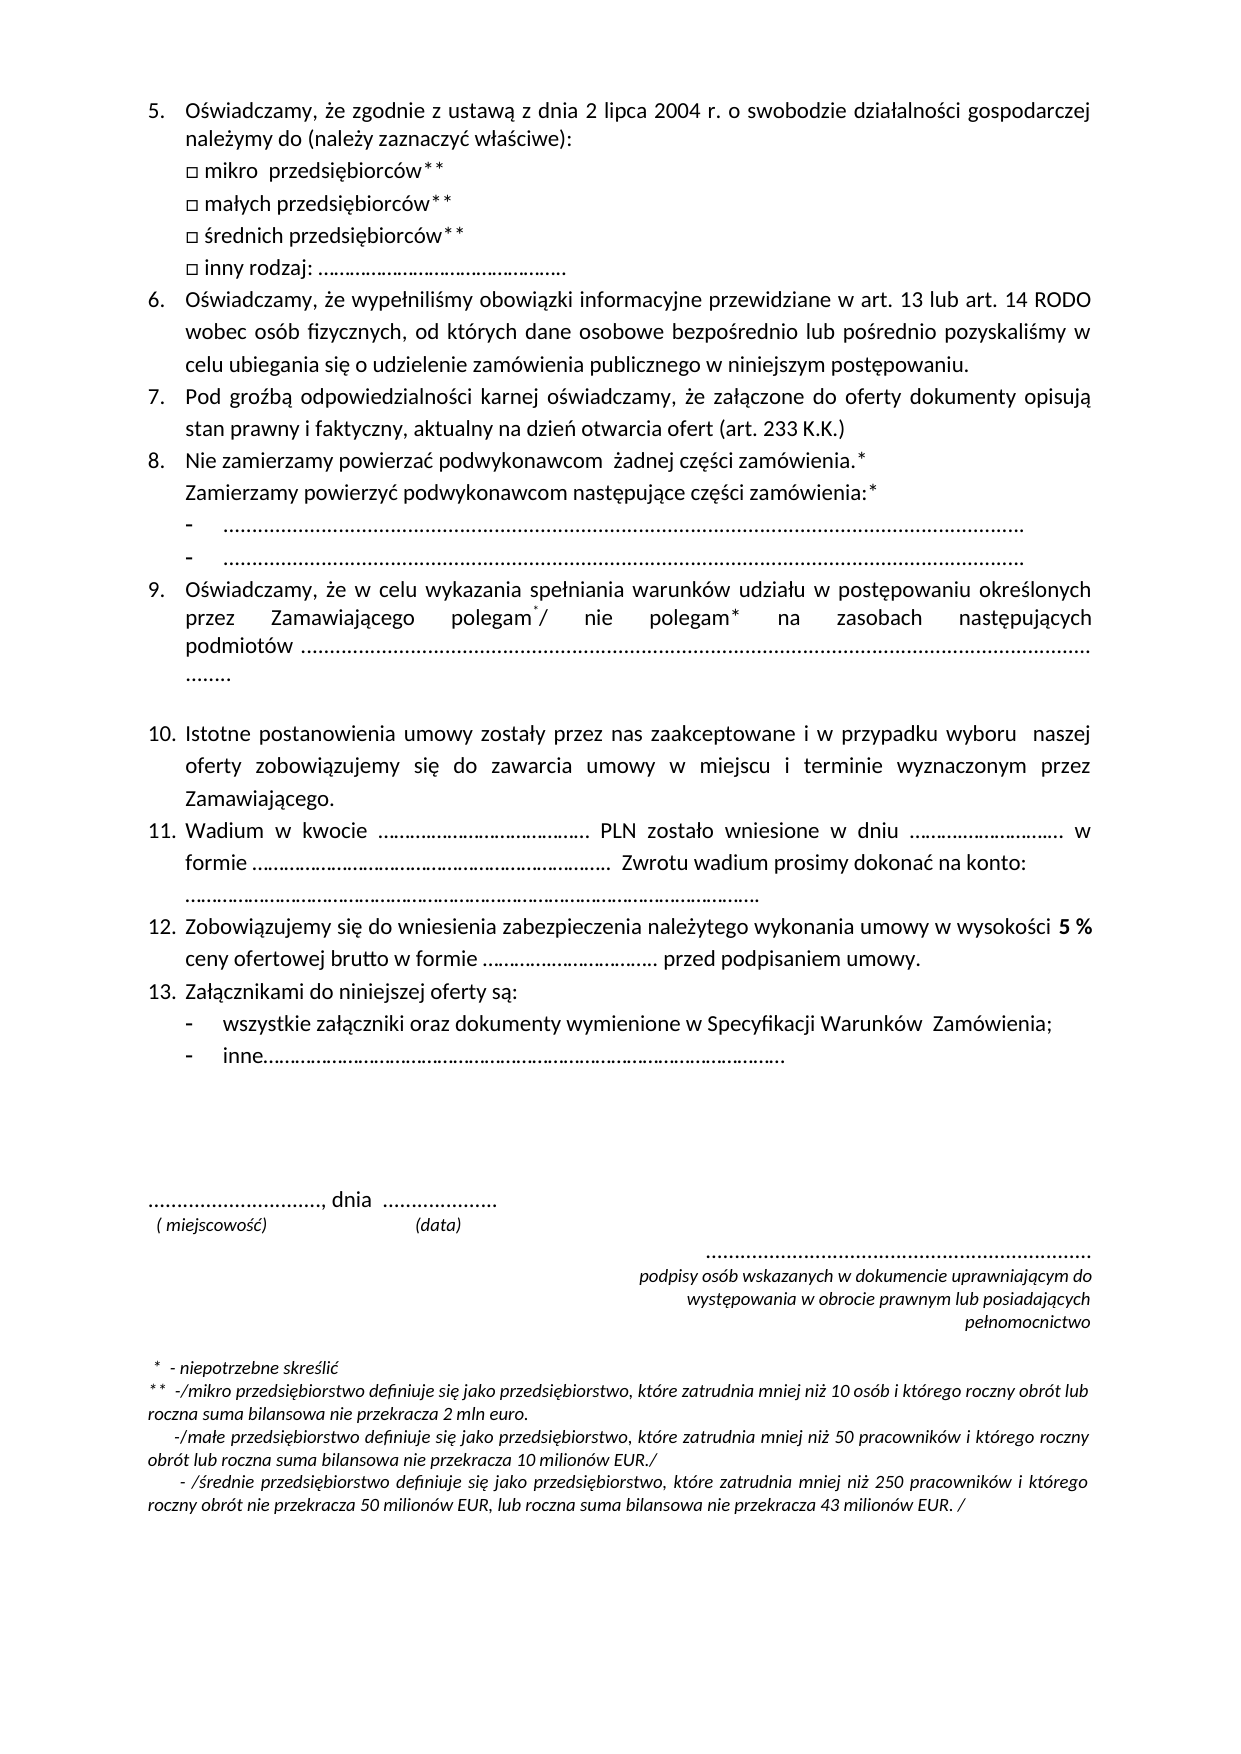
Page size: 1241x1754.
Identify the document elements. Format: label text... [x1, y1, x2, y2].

list □ mikro przedsiębiorców** [185, 157, 1092, 184]
text □ inny rodzaj: ……………………………………….. [185, 253, 1092, 281]
list Załącznikami do niniejszej oferty są: [148, 977, 1092, 1005]
list Nie zamierzamy powierzać podwykonawcom żadnej części zamówienia.* [148, 446, 1092, 474]
text .............................., dnia .................... [148, 1185, 1092, 1213]
list ........................................................................................................................................... [185, 543, 1092, 571]
list Istotne postanowienia umowy zostały przez nas zaakceptowane i w przypadku wyboru naszej oferty zobowiązujemy się do zawarcia umowy w miejscu i terminie wyznaczonym przez Zamawiającego. [148, 719, 1092, 812]
text występowania w obrocie prawnym lub posiadających [148, 1287, 1092, 1310]
list □ małych przedsiębiorców** [185, 189, 1092, 217]
list ........................................................................................................................................... [185, 511, 1092, 539]
list Pod groźbą odpowiedzialności karnej oświadczamy, że załączone do oferty dokumenty opisują stan prawny i faktyczny, aktualny na dzień otwarcia ofert (art. 233 K.K.) [148, 382, 1092, 442]
text ................................................................... [148, 1236, 1092, 1264]
text ( miejscowość) (data) [148, 1213, 1092, 1236]
text podpisy osób wskazanych w dokumencie uprawniającym do [148, 1264, 1092, 1287]
text -/małe przedsiębiorstwo definiuje się jako przedsiębiorstwo, które zatrudnia mniej niż 50 pracowników i którego roczny obrót lub roczna suma bilansowa nie przekracza 10 milionów EUR./ [148, 1425, 1092, 1471]
list inne……………………………………………………………………………………… [185, 1041, 1092, 1069]
list Oświadczamy, że zgodnie z ustawą z dnia 2 lipca 2004 r. o swobodzie działalności gospodarczej należymy do (należy zaznaczyć właściwe): [148, 96, 1092, 152]
list Oświadczamy, że w celu wykazania spełniania warunków udziału w postępowaniu określonych przez Zamawiającego polegam*/ nie polegam* na zasobach następujących podmiotów ................................................................................................................................................. [148, 575, 1092, 687]
list wszystkie załączniki oraz dokumenty wymienione w Specyfikacji Warunków Zamówienia; [185, 1009, 1092, 1037]
text * - niepotrzebne skreślić [148, 1356, 1092, 1379]
text □ średnich przedsiębiorców** [185, 221, 1092, 249]
list ………………………………………………………………………………………………. [185, 880, 1092, 908]
list Zobowiązujemy się do wniesienia zabezpieczenia należytego wykonania umowy w wysokości 5 % ceny ofertowej brutto w formie ………….……………….. przed podpisaniem umowy. [148, 912, 1092, 973]
list Zamierzamy powierzyć podwykonawcom następujące części zamówienia:* [185, 478, 1092, 506]
text - /średnie przedsiębiorstwo definiuje się jako przedsiębiorstwo, które zatrudnia mniej niż 250 pracowników i którego roczny obrót nie przekracza 50 milionów EUR, lub roczna suma bilansowa nie przekracza 43 milionów EUR. / [148, 1471, 1092, 1516]
list Oświadczamy, że wypełniliśmy obowiązki informacyjne przewidziane w art. 13 lub art. 14 RODO wobec osób fizycznych, od których dane osobowe bezpośrednio lub pośrednio pozyskaliśmy w celu ubiegania się o udzielenie zamówienia publicznego w niniejszym postępowaniu. [148, 285, 1092, 378]
text pełnomocnictwo [148, 1310, 1092, 1333]
list Wadium w kwocie ……….………………………… PLN zostało wniesione w dniu ……….…………….… w formie ………………………………………………………….. Zwrotu wadium prosimy dokonać na konto: [148, 816, 1092, 876]
text ** -/mikro przedsiębiorstwo definiuje się jako przedsiębiorstwo, które zatrudnia mniej niż 10 osób i którego roczny obrót lub roczna suma bilansowa nie przekracza 2 mln euro. [148, 1379, 1092, 1425]
